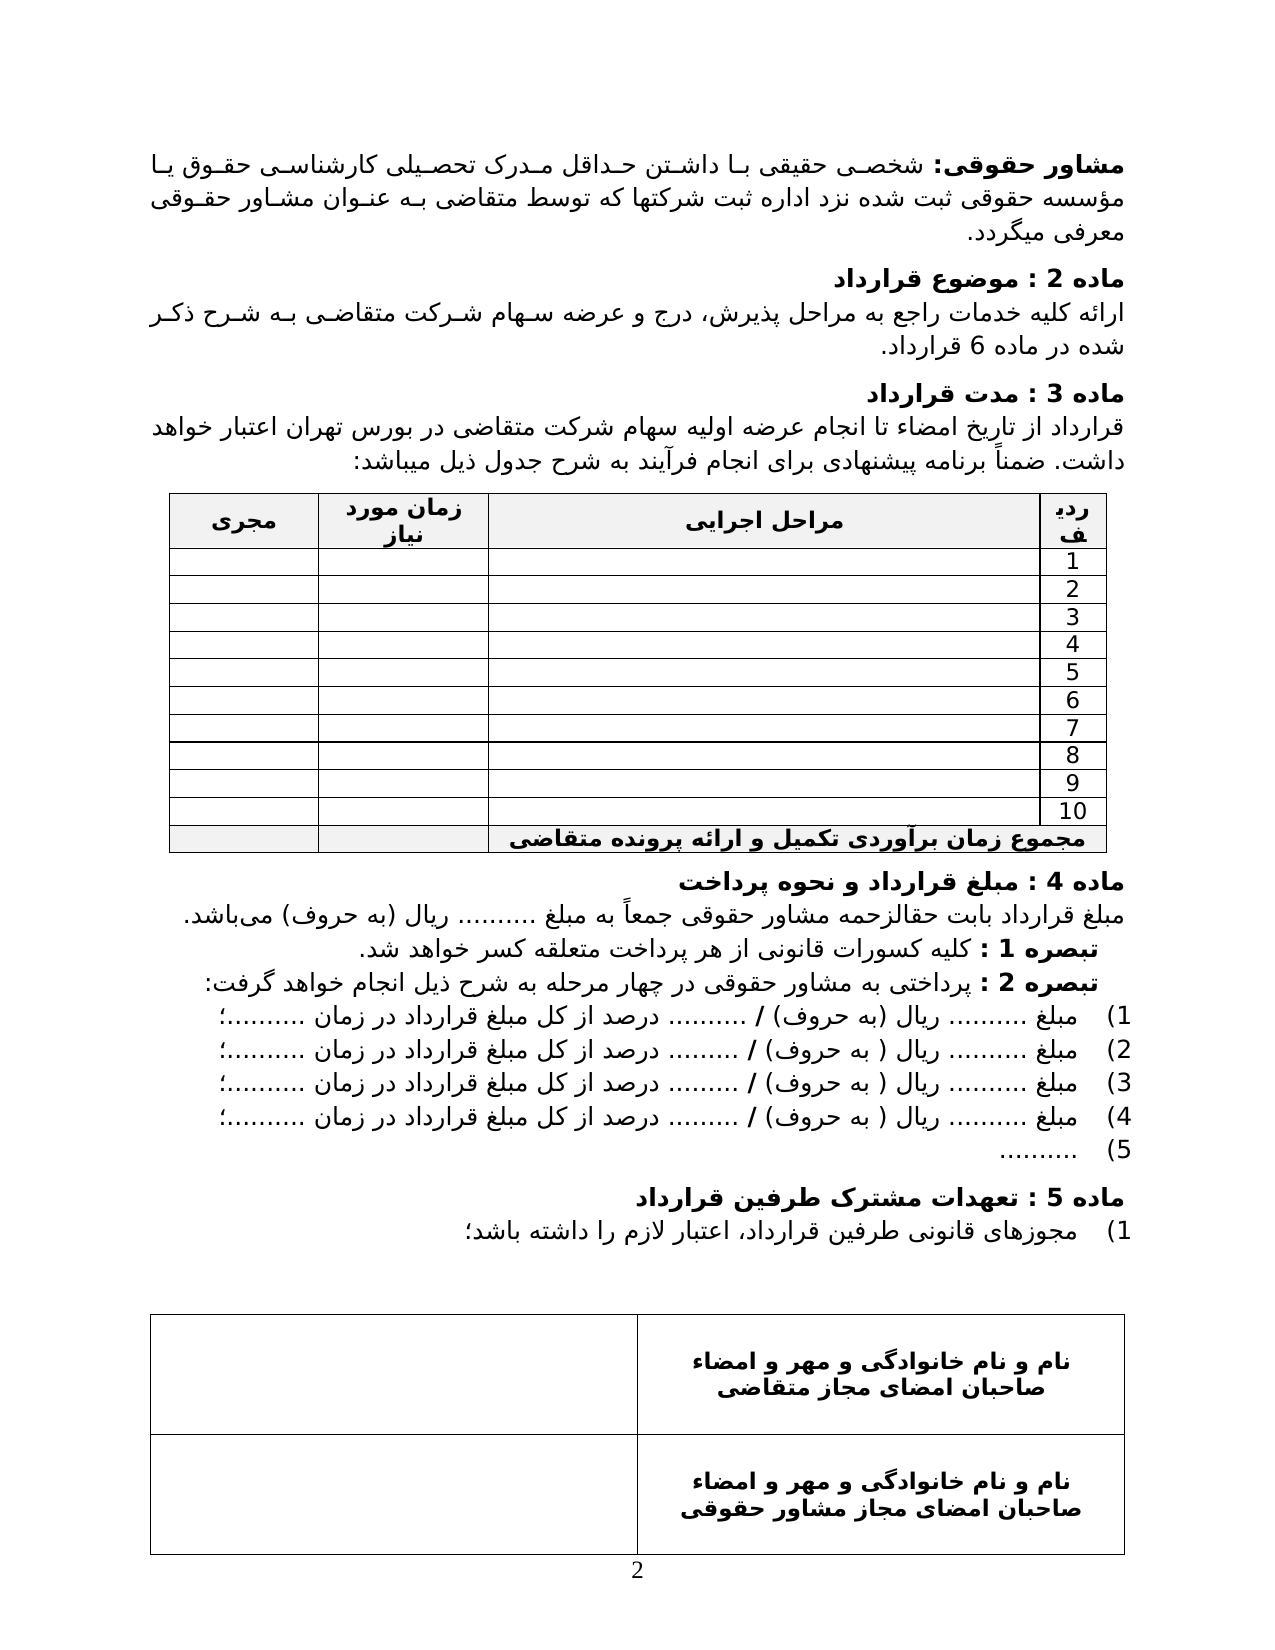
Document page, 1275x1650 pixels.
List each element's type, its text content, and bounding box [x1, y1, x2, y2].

table_cell [489, 632, 1039, 658]
table_cell [170, 659, 318, 686]
text تبصره 2 : پرداختی به مشاور حقوقی در چهار مرحله به شرح ذیل انجام خواهد گرفت: [150, 968, 1125, 997]
table_cell [170, 770, 318, 797]
table_cell [489, 743, 1039, 769]
text قرارداد از تاریخ امضاء تا انجام عرضه اولیه سهام شرکت متقاضی در بورس تهران اعتبار خواهد داشت. ضمناً برنامه پیشنهادی برای انجام فرآیند به شرح جدول ذیل میباشد: [150, 412, 1125, 475]
table_cell 7 [1041, 715, 1106, 741]
table_header ردیف [1041, 494, 1106, 547]
table_cell [319, 715, 488, 741]
table_header مجری [170, 494, 318, 547]
table_cell [319, 743, 488, 769]
table_cell [170, 549, 318, 575]
table_cell 2 [1041, 576, 1106, 603]
table_cell [319, 632, 488, 658]
table_cell 1 [1041, 549, 1106, 575]
table_cell [170, 798, 318, 824]
table_header زمان مورد نیاز [319, 494, 488, 547]
table_cell [319, 659, 488, 686]
table_cell [170, 576, 318, 603]
text مشاور حقوقی: شخصی حقیقی با داشتن حداقل مدرک تحصیلی کارشناسی حقوق یا مؤسسه حقوقی ثبت شده نزد اداره ثبت شرکتها که توسط متقاضی به عنوان مشاور حقوقی معرفی میگردد. [150, 150, 1125, 246]
table_cell [319, 798, 488, 824]
table_cell [489, 770, 1039, 797]
text ماده 5 : تعهدات مشترک طرفین قرارداد [150, 1183, 1125, 1212]
table_cell [489, 715, 1039, 741]
table_cell 9 [1041, 770, 1106, 797]
list مبلغ .......... ریال (به حروف) / .......... درصد از کل مبلغ قرارداد در زمان ..........؛ [150, 1001, 1106, 1030]
table_cell [319, 549, 488, 575]
table_cell [170, 604, 318, 631]
text مبلغ قرارداد بابت حقالزحمه مشاور حقوقی جمعاً به مبلغ .......... ریال (به حروف) می‌باشد. [150, 901, 1125, 930]
table_cell مجموع زمان برآوردی تکمیل و ارائه پرونده متقاضی [489, 826, 1106, 852]
table_cell [319, 826, 488, 852]
table_cell [489, 604, 1039, 631]
table_cell [170, 715, 318, 741]
list مبلغ .......... ریال ( به حروف) / ......... درصد از کل مبلغ قرارداد در زمان ..........؛ [150, 1068, 1106, 1097]
text ماده 4 : مبلغ قرارداد و نحوه پرداخت [150, 867, 1125, 896]
text ماده 2 : موضوع قرارداد [150, 264, 1125, 293]
table_cell [319, 687, 488, 714]
table_cell 4 [1041, 632, 1106, 658]
table_cell [489, 659, 1039, 686]
table_cell [319, 770, 488, 797]
table_cell 8 [1041, 743, 1106, 769]
table_cell 6 [1041, 687, 1106, 714]
table_cell [489, 687, 1039, 714]
table_cell 3 [1041, 604, 1106, 631]
text ارائه کلیه خدمات راجع به مراحل پذیرش، درج و عرضه سهام شرکت متقاضی به شرح ذکر شده در ماده 6 قرارداد. [150, 298, 1125, 361]
table_cell [489, 576, 1039, 603]
text ماده 3 : مدت قرارداد [150, 379, 1125, 408]
list .......... [150, 1135, 1106, 1164]
table_cell 10 [1041, 798, 1106, 824]
table_cell 5 [1041, 659, 1106, 686]
table_cell [170, 687, 318, 714]
list مبلغ .......... ریال ( به حروف) / ......... درصد از کل مبلغ قرارداد در زمان ..........؛ [150, 1035, 1106, 1064]
table_cell [489, 549, 1039, 575]
table_cell [319, 604, 488, 631]
list مجوزهای قانونی طرفین قرارداد، اعتبار لازم را داشته باشد؛ [150, 1216, 1106, 1245]
list مبلغ .......... ریال ( به حروف) / ......... درصد از کل مبلغ قرارداد در زمان ..........؛ [150, 1102, 1106, 1131]
table_cell [170, 826, 318, 852]
table_cell [170, 743, 318, 769]
text تبصره 1 : کلیه کسورات قانونی از هر پرداخت متعلقه کسر خواهد شد. [150, 934, 1125, 963]
table_cell [170, 632, 318, 658]
table_cell [319, 576, 488, 603]
table_header مراحل اجرایی [489, 494, 1039, 547]
table_cell [489, 798, 1039, 824]
